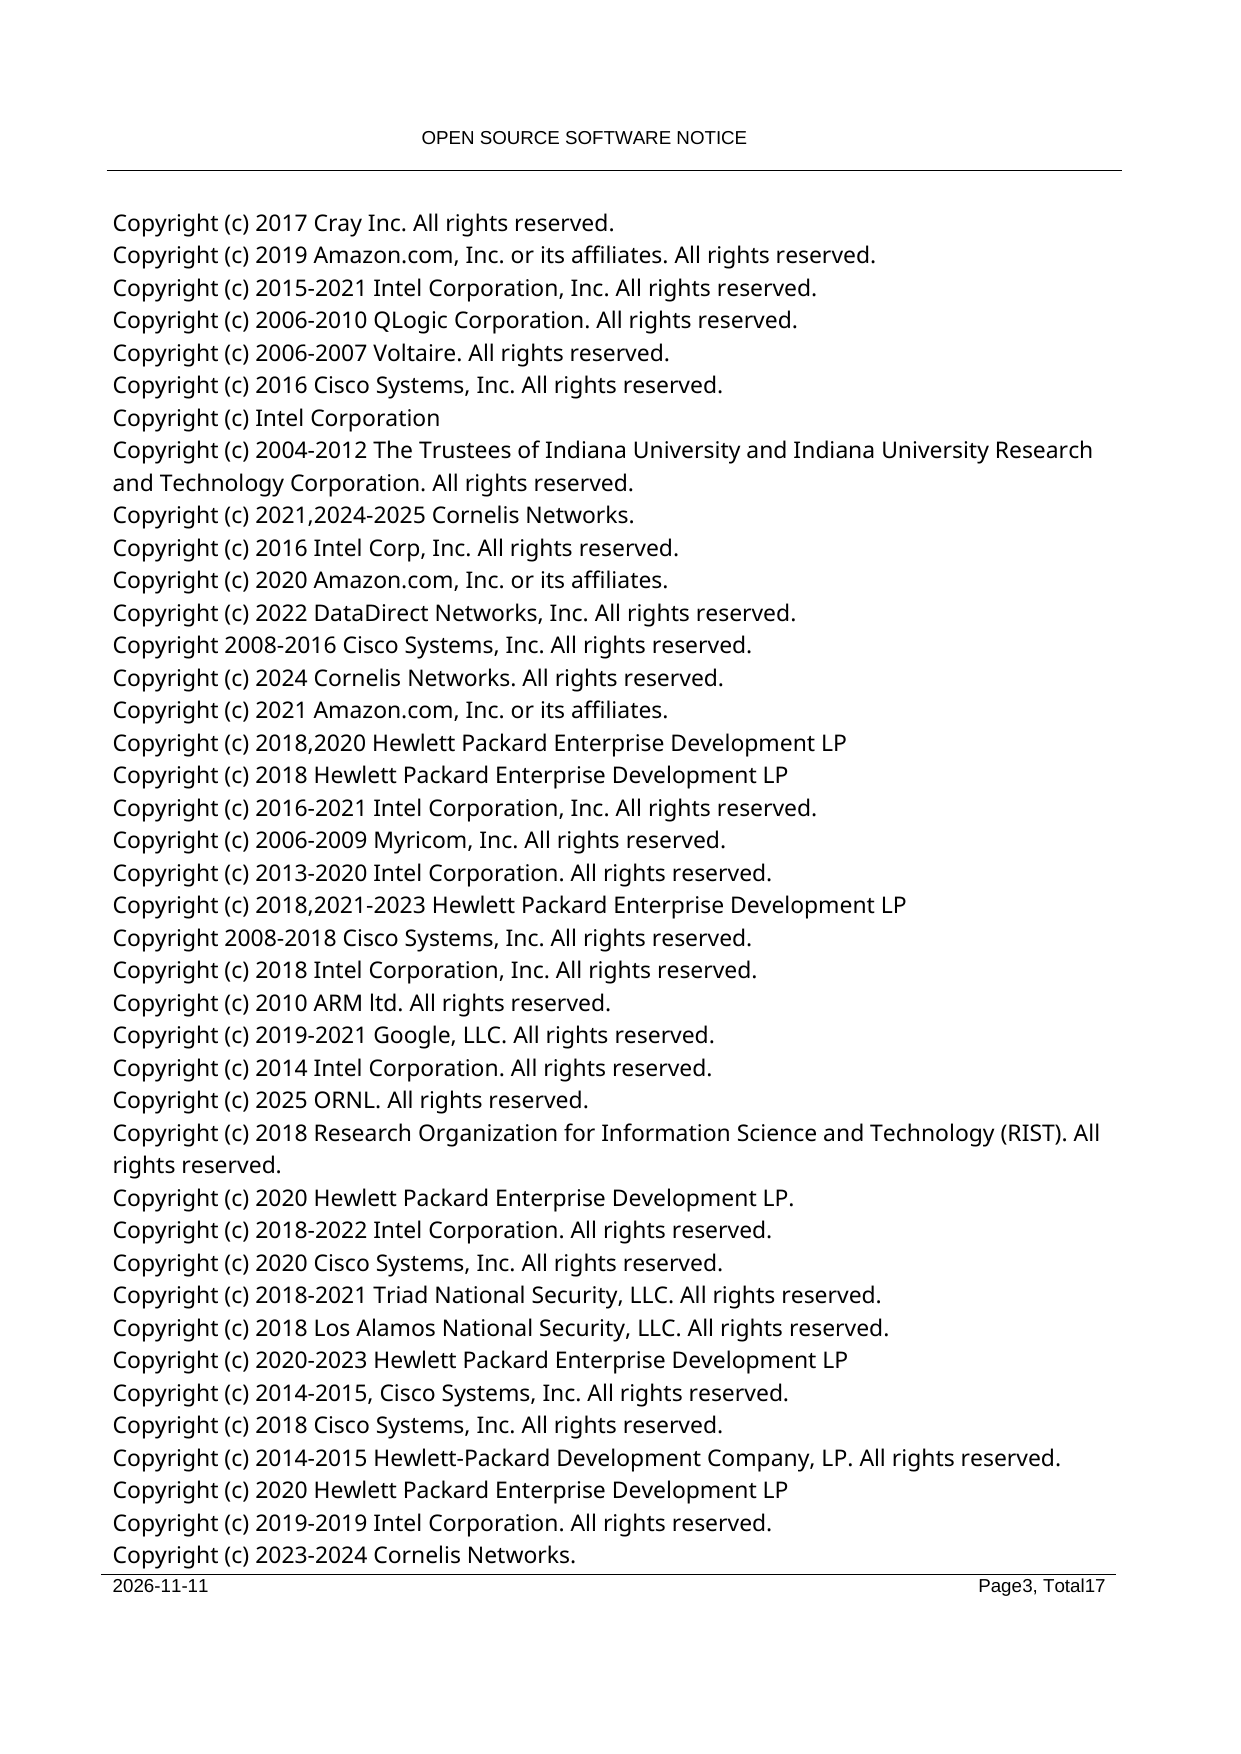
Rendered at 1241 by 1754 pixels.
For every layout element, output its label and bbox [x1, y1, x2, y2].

text [112, 206, 1128, 1571]
